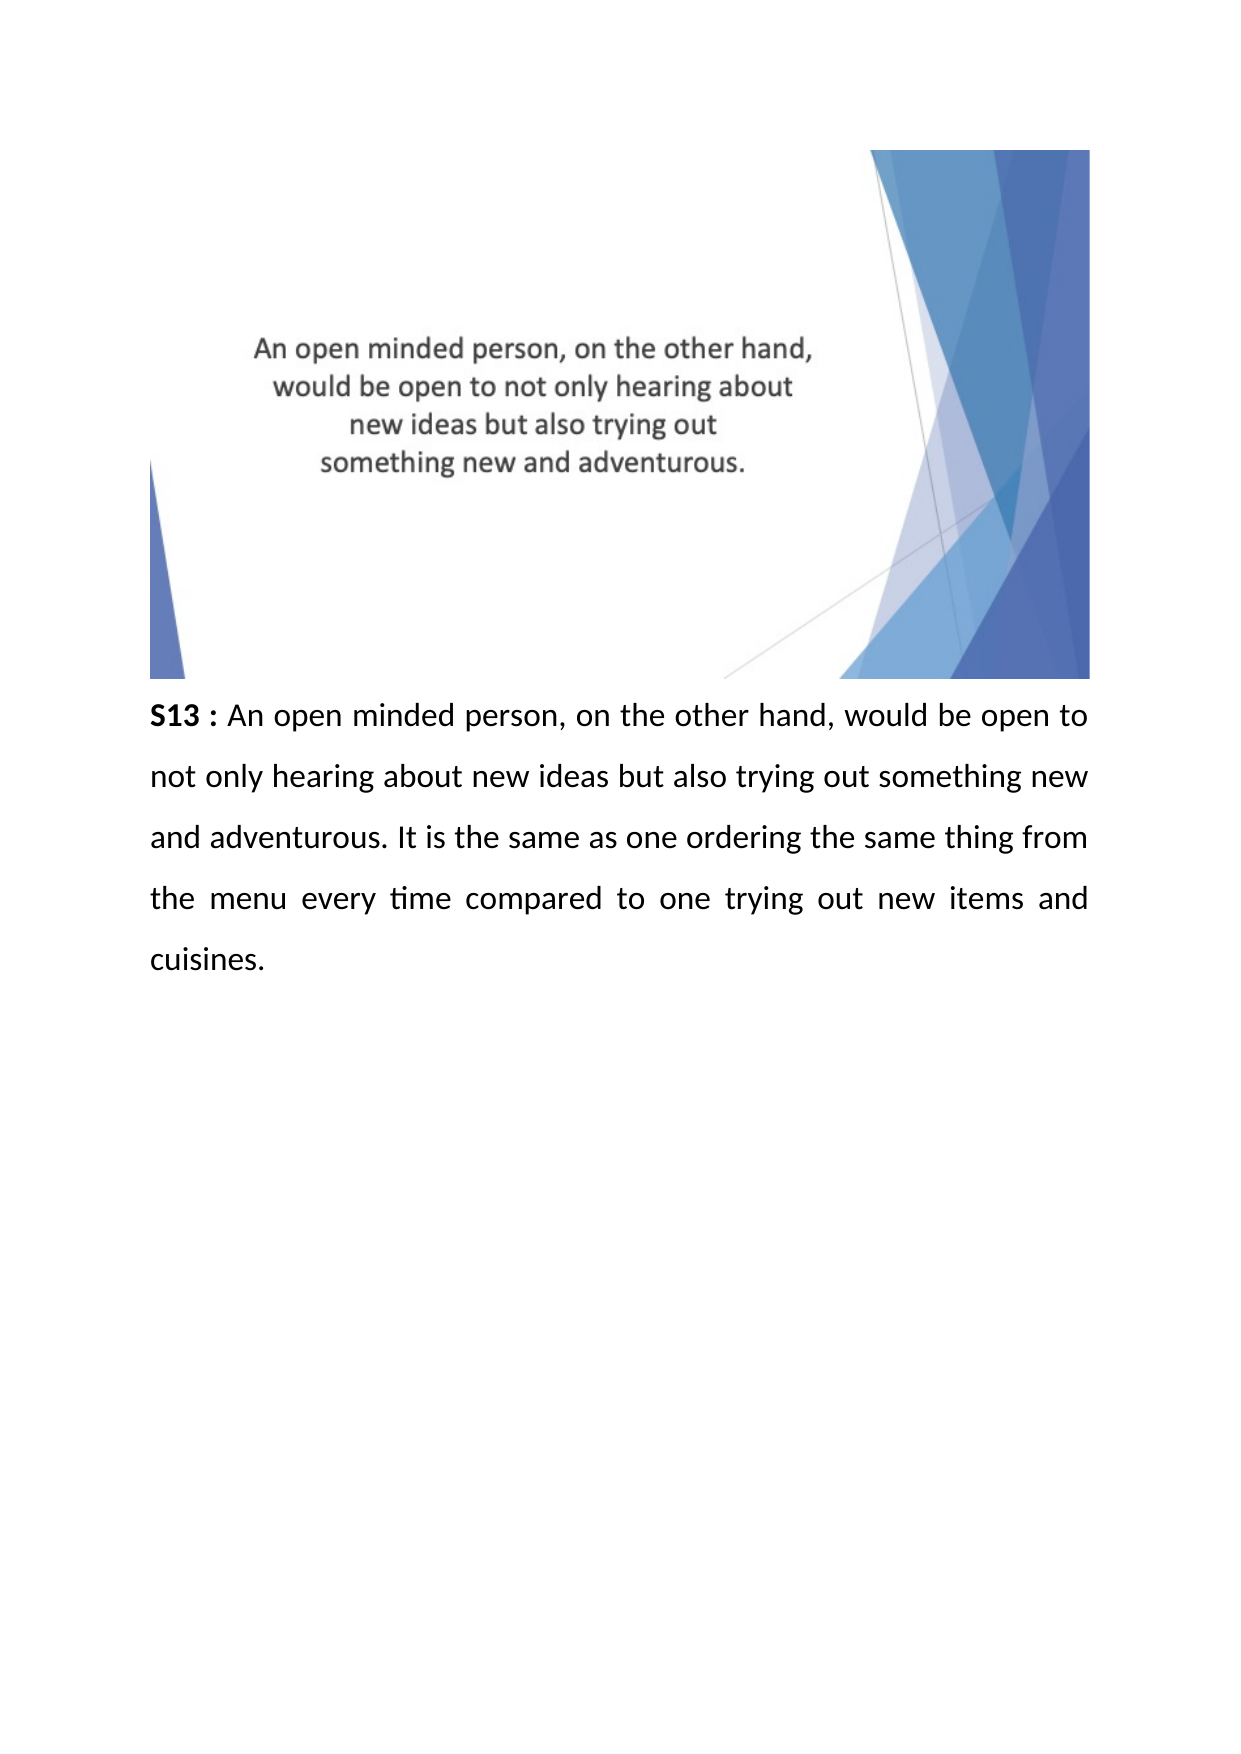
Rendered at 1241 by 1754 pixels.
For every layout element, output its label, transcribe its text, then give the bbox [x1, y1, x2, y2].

text S13 : An open minded person, on the other hand, would be open to not only hearing about new ideas but also trying out something new and adventurous. It is the same as one ordering the same thing from the menu every time compared to one trying out new items and cuisines. [150, 694, 1090, 979]
picture [150, 150, 1090, 679]
